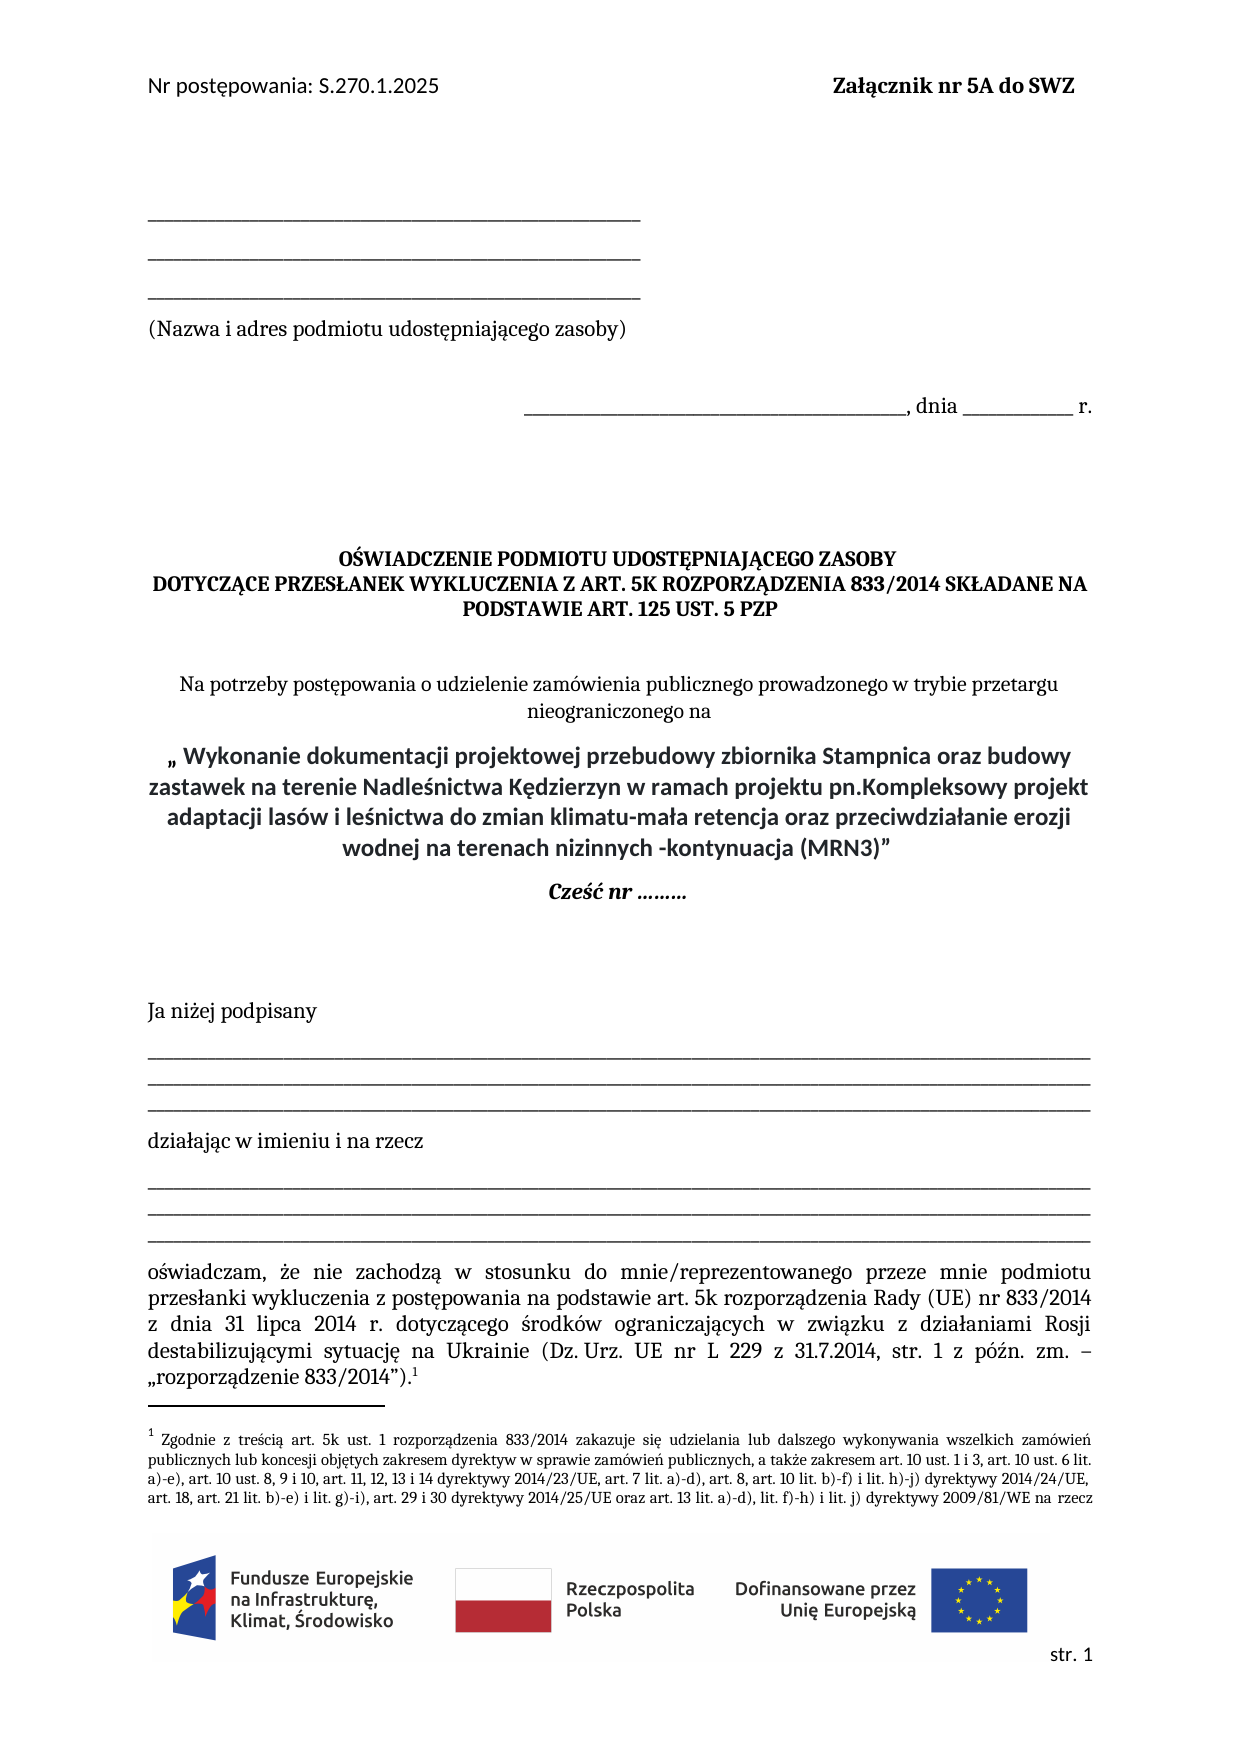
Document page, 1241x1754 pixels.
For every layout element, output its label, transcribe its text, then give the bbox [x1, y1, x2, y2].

text _____________________________________________, dnia _____________ r. [148, 393, 1093, 419]
text oświadczam, że nie zachodzą w stosunku do mnie/reprezentowanego przeze mnie podmiotu przesłanki wykluczenia z postępowania na podstawie art. 5k rozporządzenia Rady (UE) nr 833/2014 z dnia 31 lipca 2014 r. dotyczącego środków ograniczających w związku z działaniami Rosji destabilizującymi sytuację na Ukrainie (Dz. Urz. UE nr L 229 z 31.7.2014, str. 1 z późn. zm. – „rozporządzenie 833/2014”). [148, 1258, 1093, 1390]
text Ja niżej podpisany [148, 998, 1093, 1024]
text OŚWIADCZENIE PODMIOTU UDOSTĘPNIAJĄCEGO ZASOBY DOTYCZĄCE PRZESŁANEK WYKLUCZENIA Z ART. 5K ROZPORZĄDZENIA 833/2014 SKŁADANE NA PODSTAWIE ART. 125 UST. 5 PZP [148, 546, 1093, 622]
text Cześć nr ……… [148, 879, 1091, 906]
picture [151, 1533, 1050, 1662]
text Na potrzeby postępowania o udzielenie zamówienia publicznego prowadzonego w trybie przetargu nieograniczonego na [148, 672, 1091, 724]
text __________________________________________________________ [148, 277, 1093, 303]
text _____________________________________________________________________________________________________________________________________________________________________________________________________________________________________________________________________________________________________________________________________________ [148, 1036, 1093, 1116]
text „ Wykonanie dokumentacji projektowej przebudowy zbiornika Stampnica oraz budowy zastawek na terenie Nadleśnictwa Kędzierzyn w ramach projektu pn.Kompleksowy projekt adaptacji lasów i leśnictwa do zmian klimatu-mała retencja oraz przeciwdziałanie erozji wodnej na terenach nizinnych -kontynuacja (MRN3)” [148, 740, 1091, 862]
text __________________________________________________________ [148, 199, 1093, 225]
text _____________________________________________________________________________________________________________________________________________________________________________________________________________________________________________________________________________________________________________________________________________ [148, 1167, 1093, 1246]
text __________________________________________________________ [148, 238, 1093, 264]
text (Nazwa i adres podmiotu udostępniającego zasoby) [148, 316, 1093, 342]
text działając w imieniu i na rzecz [148, 1128, 1093, 1154]
